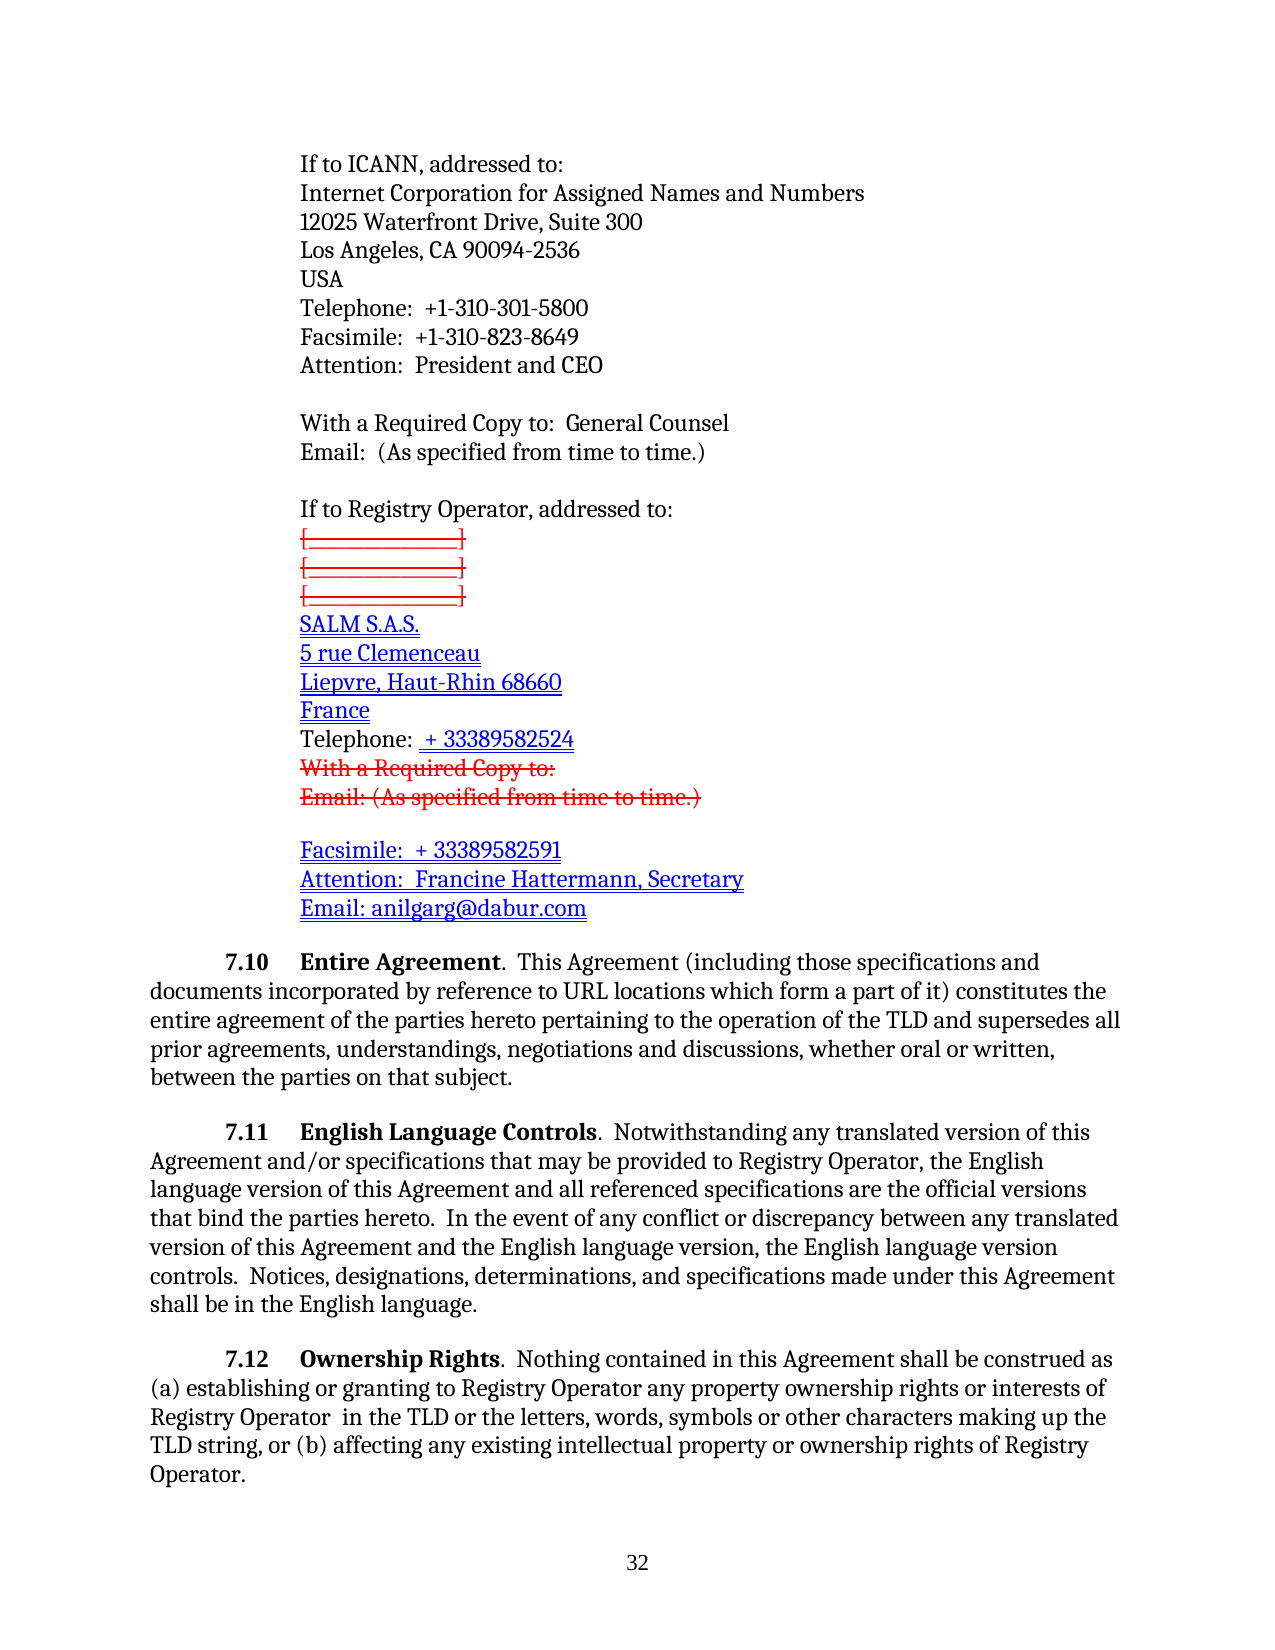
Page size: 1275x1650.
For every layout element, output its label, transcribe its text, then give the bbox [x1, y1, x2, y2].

text Liepvre, Haut-Rhin 68660 [300, 667, 1125, 696]
text Facsimile: + 33389582591 Attention: Francine Hattermann, Secretary [300, 836, 1125, 894]
text With a Required Copy to: Email: (As specified from time to time.) [300, 754, 1125, 811]
text Ownership Rights. Nothing contained in this Agreement shall be construed as (a) establishing or granting to Registry Operator any property ownership rights or interests of Registry Operator in the TLD or the letters, words, symbols or other characters making up the TLD string, or (b) affecting any existing intellectual property or ownership rights of Registry Operator. [150, 1344, 1125, 1489]
text Telephone: + 33389582524 [300, 725, 1125, 754]
text Email: anilgarg@dabur.com [300, 894, 1125, 922]
text If to ICANN, addressed to: Internet Corporation for Assigned Names and Numbers 12025 Waterfront Drive, Suite 300 Los Angeles, CA 90094-2536 [300, 150, 1125, 265]
text English Language Controls. Notwithstanding any translated version of this Agreement and/or specifications that may be provided to Registry Operator, the English language version of this Agreement and all referenced specifications are the official versions that bind the parties hereto. In the event of any conflict or discrepancy between any translated version of this Agreement and the English language version, the English language version controls. Notices, designations, determinations, and specifications made under this Agreement shall be in the English language. [150, 1117, 1125, 1319]
text France [300, 696, 1125, 725]
text Entire Agreement. This Agreement (including those specifications and documents incorporated by reference to URL locations which form a part of it) constitutes the entire agreement of the parties hereto pertaining to the operation of the TLD and supersedes all prior agreements, understandings, negotiations and discussions, whether oral or written, between the parties on that subject. [150, 947, 1125, 1092]
text USA Telephone: +1-310-301-5800 Facsimile: +1-310-823-8649 Attention: President and CEO With a Required Copy to: General Counsel Email: (As specified from time to time.) If to Registry Operator, addressed to: [________________] [________________] [________________] SALM S.A.S. 5 rue Clemenceau [300, 265, 1125, 667]
